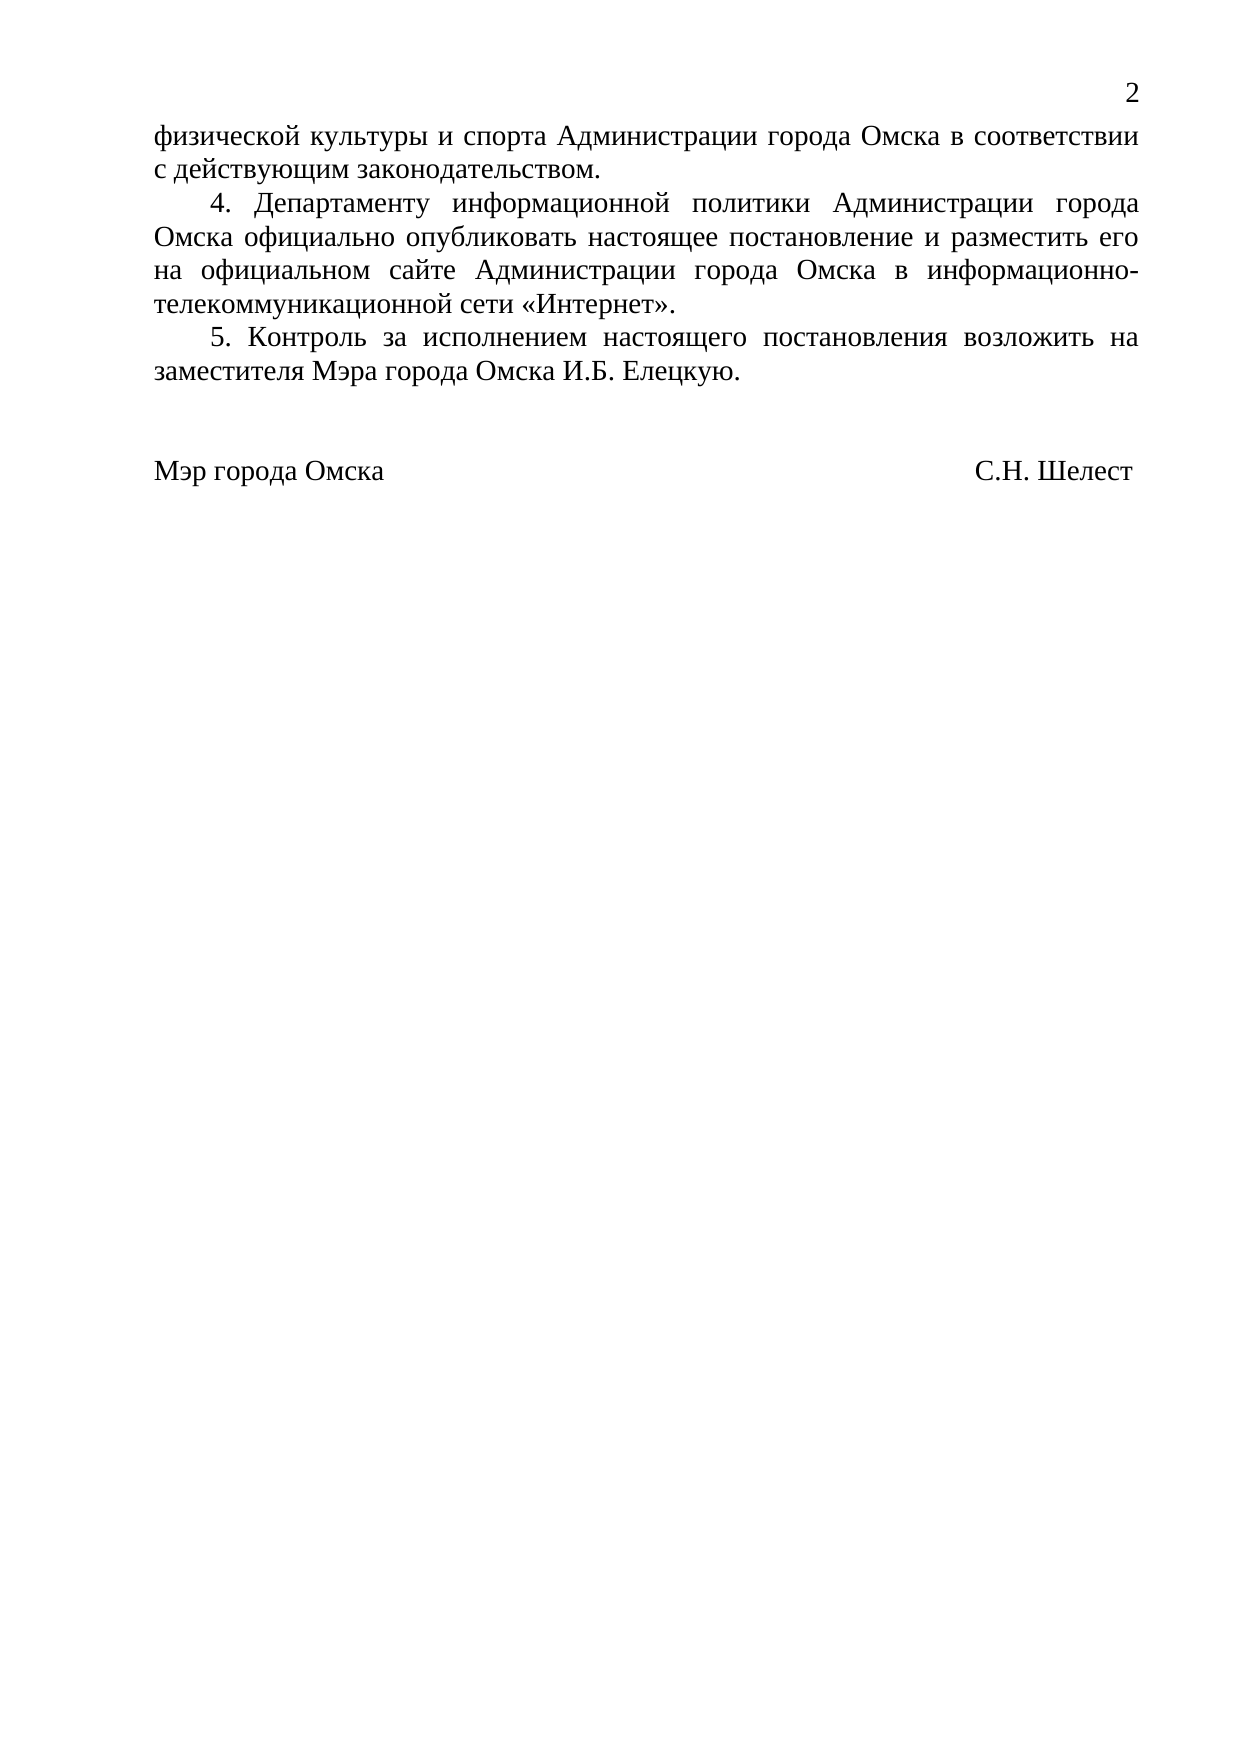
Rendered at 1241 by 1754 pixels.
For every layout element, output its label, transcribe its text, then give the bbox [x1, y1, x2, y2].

text 5. Контроль за исполнением настоящего постановления возложить на заместителя Мэра города Омска И.Б. Елецкую. [153, 319, 1140, 386]
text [153, 118, 1140, 185]
text Мэр города Омска С.Н. Шелест [153, 453, 1140, 487]
text 4. Департаменту информационной политики Администрации города Омска официально опубликовать настоящее постановление и разместить его на официальном сайте Администрации города Омска в информационно-телекоммуникационной сети «Интернет». [153, 185, 1140, 319]
